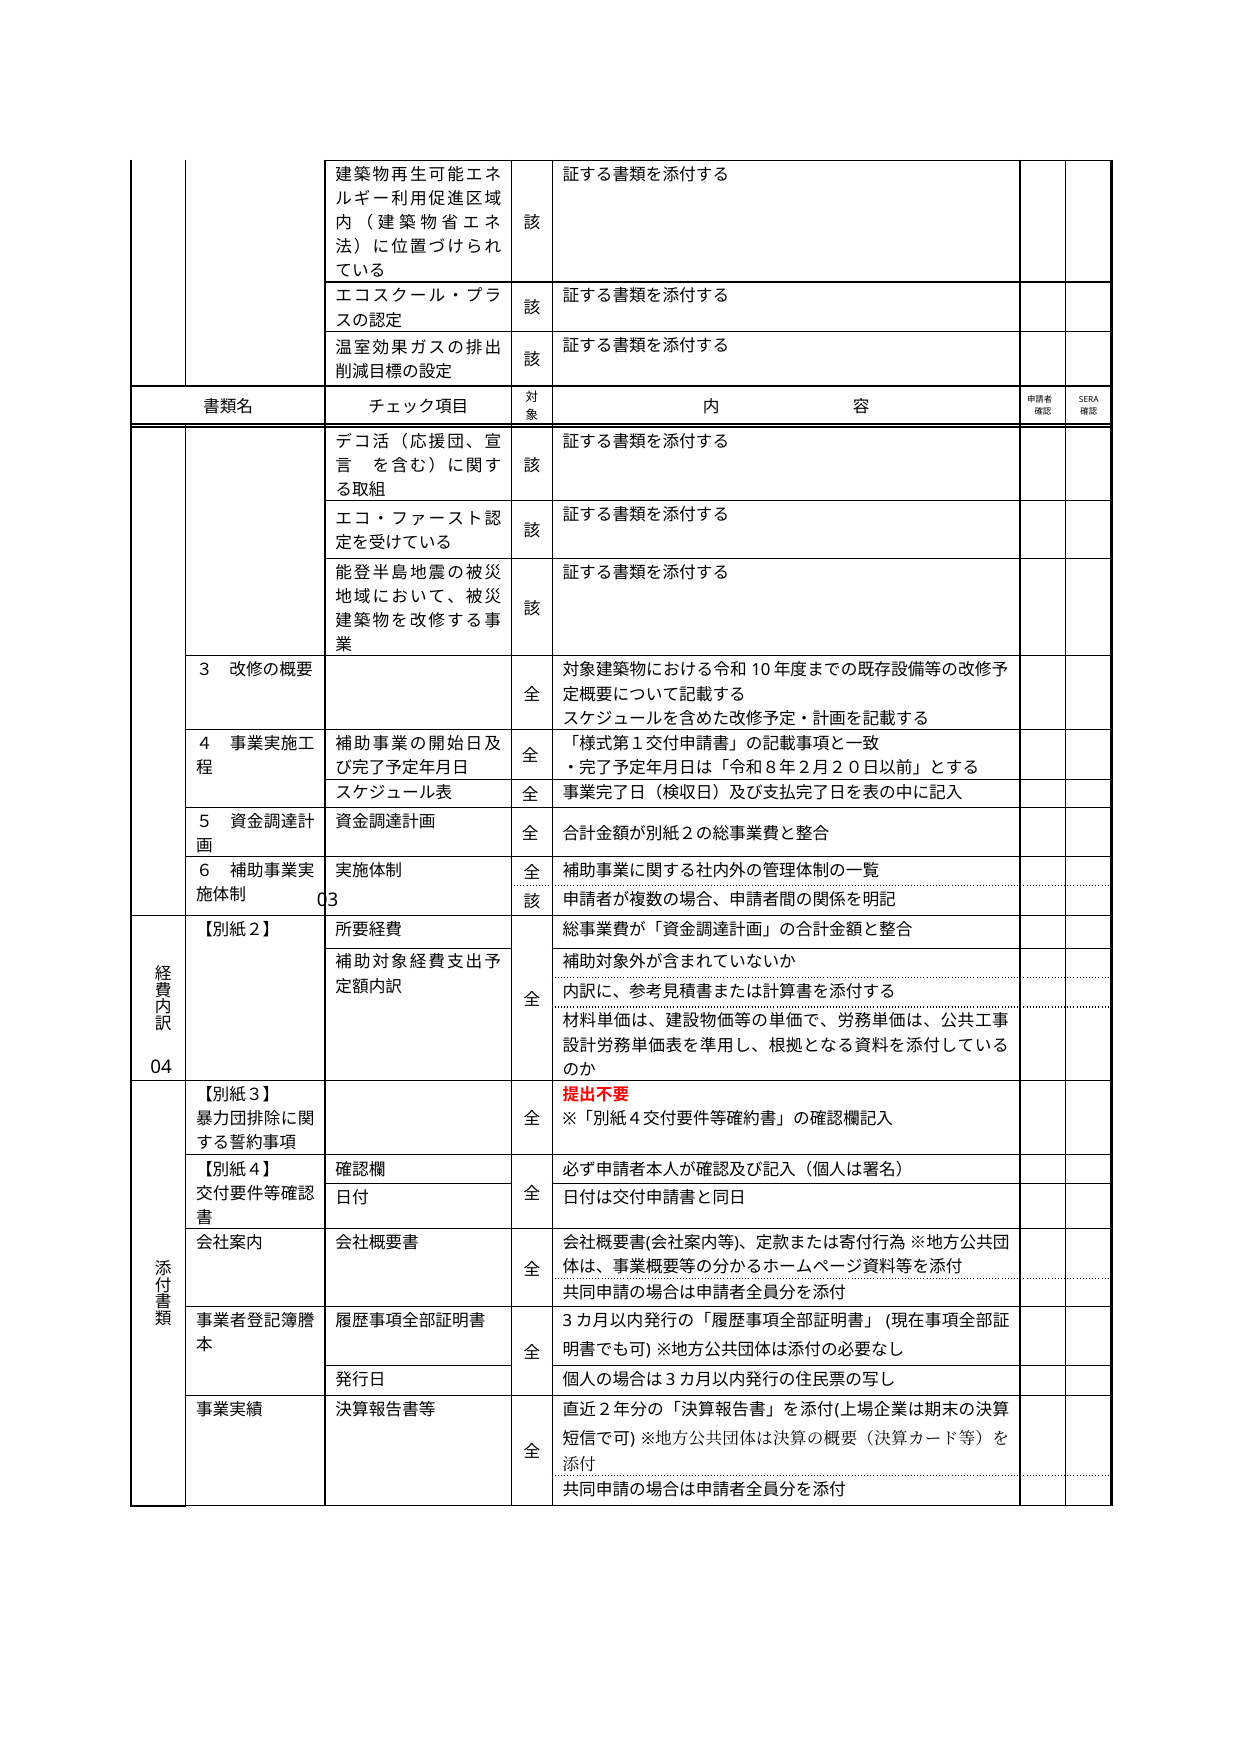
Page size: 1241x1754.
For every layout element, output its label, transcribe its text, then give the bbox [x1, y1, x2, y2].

table_cell [1021, 885, 1065, 915]
table_cell [1021, 916, 1065, 947]
table_cell [1066, 730, 1110, 778]
table_cell [1021, 559, 1065, 655]
table_cell 該 [512, 161, 552, 281]
table_cell [1066, 656, 1110, 729]
table_cell [1066, 1006, 1110, 1080]
table_cell [1066, 1307, 1110, 1365]
table_cell [1021, 428, 1065, 500]
table_cell 【別紙４】 交付要件等確認書 [186, 1155, 324, 1228]
table_cell 補助事業に関する社内外の管理体制の一覧 [553, 857, 1019, 885]
table_cell [326, 1081, 511, 1153]
table_cell デコ活（応援団、宣言 を含む）に関する取組 [326, 428, 511, 500]
table_cell 会社案内 [186, 1229, 324, 1306]
table_cell [1021, 283, 1065, 331]
table_cell [132, 428, 185, 915]
table_cell [1021, 780, 1065, 807]
table_cell [1021, 161, 1065, 281]
table_cell [1021, 501, 1065, 558]
table_cell 決算報告書等 [326, 1396, 511, 1504]
table_cell [1066, 501, 1110, 558]
table_cell 【別紙２】 [186, 916, 324, 1080]
table_cell [1021, 1229, 1065, 1278]
table_cell 内 容 [553, 387, 1019, 423]
table_cell [1066, 1396, 1110, 1475]
table_cell [1021, 1184, 1065, 1228]
table_cell 該 [512, 885, 552, 915]
table_cell [1066, 977, 1110, 1006]
table_cell [1066, 283, 1110, 331]
table_cell 事業者登記簿謄本 [186, 1307, 324, 1394]
table_cell 「様式第１交付申請書」の記載事項と一致 ・完了予定年月日は「令和８年２月２０日以前」とする [553, 730, 1019, 778]
table_cell 補助事業の開始日及び完了予定年月日 [326, 730, 511, 778]
table_cell チェック項目 [326, 387, 511, 423]
table_cell 温室効果ガスの排出削減目標の設定 [326, 332, 511, 385]
table_cell 履歴事項全部証明書 [326, 1307, 511, 1365]
table_cell [1066, 1475, 1110, 1504]
table_cell SERA 確認 [1066, 387, 1110, 423]
table_cell エコ・ファースト認定を受けている [326, 501, 511, 558]
table_cell [1021, 977, 1065, 1006]
table_cell [1021, 1366, 1065, 1394]
table_cell 該 [512, 501, 552, 558]
table_cell 該 [512, 332, 552, 385]
table_cell [1021, 730, 1065, 778]
table_cell 全 [512, 916, 552, 1080]
table_cell ５ 資金調達計画 [186, 808, 324, 856]
table_cell [1066, 857, 1110, 885]
table_cell [1066, 1184, 1110, 1228]
table_cell 対象 [512, 387, 552, 423]
table_cell 証する書類を添付する [553, 428, 1019, 500]
table_cell 確認欄 [326, 1155, 511, 1183]
table_cell [1021, 857, 1065, 885]
table_cell [1066, 559, 1110, 655]
table_cell 総事業費が「資金調達計画」の合計金額と整合 [553, 916, 1019, 947]
table_cell 全 [512, 808, 552, 856]
table_cell [1066, 161, 1110, 281]
table_cell 申請者が複数の場合、申請者間の関係を明記 [553, 885, 1019, 915]
table_cell 証する書類を添付する [553, 501, 1019, 558]
table_cell [1066, 916, 1110, 947]
table_cell 全 [512, 1307, 552, 1394]
table_cell 補助対象外が含まれていないか [553, 949, 1019, 977]
table_cell 全 [512, 1229, 552, 1306]
table_cell [1021, 1006, 1065, 1080]
table_cell 日付は交付申請書と同日 [553, 1184, 1019, 1228]
table_cell 該 [512, 428, 552, 500]
table_cell [1021, 1396, 1065, 1475]
table_cell 建築物再生可能エネルギー利用促進区域内（建築物省エネ法）に位置づけられている [326, 161, 511, 281]
table_cell ３ 改修の概要 [186, 656, 324, 729]
table_cell 経費内訳 [132, 916, 185, 1080]
table_cell ４ 事業実施工程 [186, 730, 324, 807]
table_cell 個人の場合は3カ月以内発行の住民票の写し [553, 1366, 1019, 1394]
table_cell 申請者 確認 [1021, 387, 1065, 423]
table_cell [1021, 1155, 1065, 1183]
table_cell [1021, 656, 1065, 729]
table_cell [1066, 332, 1110, 385]
table_cell 全 [512, 857, 552, 885]
table_cell 全 [512, 780, 552, 807]
table_cell 添付書類 [132, 1081, 185, 1504]
table_cell 資金調達計画 [326, 808, 511, 856]
table_cell 対象建築物における令和10年度までの既存設備等の改修予定概要について記載する スケジュールを含めた改修予定・計画を記載する [553, 656, 1019, 729]
table_cell 事業実績 [186, 1396, 324, 1504]
table_cell [1066, 949, 1110, 977]
table_cell 合計金額が別紙２の総事業費と整合 [553, 808, 1019, 856]
table_cell 必ず申請者本人が確認及び記入（個人は署名） [553, 1155, 1019, 1183]
table_cell 書類名 [132, 387, 324, 423]
table_cell [1066, 1366, 1110, 1394]
table_cell 能登半島地震の被災地域において、被災建築物を改修する事業 [326, 559, 511, 655]
table_cell 実施体制 [326, 857, 511, 915]
table_cell 全 [512, 656, 552, 729]
table_cell スケジュール表 [326, 780, 511, 807]
table_cell 事業完了日（検収日）及び支払完了日を表の中に記入 [553, 780, 1019, 807]
table_cell [1021, 332, 1065, 385]
table_cell エコスクール・プラスの認定 [326, 283, 511, 331]
table_cell 該 [512, 559, 552, 655]
table_cell 全 [512, 1081, 552, 1153]
table_cell 内訳に、参考見積書または計算書を添付する [553, 977, 1019, 1006]
table_cell [1066, 885, 1110, 915]
table_cell 補助対象経費支出予定額内訳 [326, 949, 511, 1080]
table_cell 材料単価は、建設物価等の単価で、労務単価は、公共工事設計労務単価表を準用し、根拠となる資料を添付しているのか [553, 1006, 1019, 1080]
table_cell 提出不要 ※「別紙４交付要件等確約書」の確認欄記入 [553, 1081, 1019, 1153]
table_cell 証する書類を添付する [553, 332, 1019, 385]
table_cell 直近２年分の「決算報告書」を添付(上場企業は期末の決算短信で可) ※地方公共団体は決算の概要（決算カード等）を添付 [553, 1396, 1019, 1475]
table_cell 会社概要書 [326, 1229, 511, 1306]
table_cell [1066, 780, 1110, 807]
table_cell [326, 656, 511, 729]
table_cell [1021, 1307, 1065, 1365]
table_cell [1021, 1081, 1065, 1153]
table_cell 【別紙３】 暴力団排除に関する誓約事項 [186, 1081, 324, 1153]
table_cell [1021, 949, 1065, 977]
table_cell [186, 428, 324, 655]
table_cell 日付 [326, 1184, 511, 1228]
table_cell ６ 補助事業実施体制 [186, 857, 324, 915]
table_cell 証する書類を添付する [553, 283, 1019, 331]
table_cell [1021, 1278, 1065, 1306]
table_cell [1066, 1278, 1110, 1306]
table_cell 所要経費 [326, 916, 511, 947]
table_cell 該 [512, 283, 552, 331]
table_cell [1066, 1155, 1110, 1183]
table_cell 3カ月以内発行の「履歴事項全部証明書」 (現在事項全部証明書でも可) ※地方公共団体は添付の必要なし [553, 1307, 1019, 1365]
table_cell 共同申請の場合は申請者全員分を添付 [553, 1475, 1019, 1504]
table_cell [1066, 1229, 1110, 1278]
table_cell 共同申請の場合は申請者全員分を添付 [553, 1278, 1019, 1306]
table_cell [1021, 808, 1065, 856]
table_cell 証する書類を添付する [553, 161, 1019, 281]
table_cell 全 [512, 1155, 552, 1228]
table_cell [1066, 808, 1110, 856]
table_cell 全 [512, 730, 552, 778]
table_cell 証する書類を添付する [553, 559, 1019, 655]
table_cell 会社概要書(会社案内等)、定款または寄付行為 ※地方公共団体は、事業概要等の分かるホームページ資料等を添付 [553, 1229, 1019, 1278]
table_cell [1066, 428, 1110, 500]
table_cell [1066, 1081, 1110, 1153]
table_cell 発行日 [326, 1366, 511, 1394]
table_cell 全 [512, 1396, 552, 1504]
table_cell [1021, 1475, 1065, 1504]
